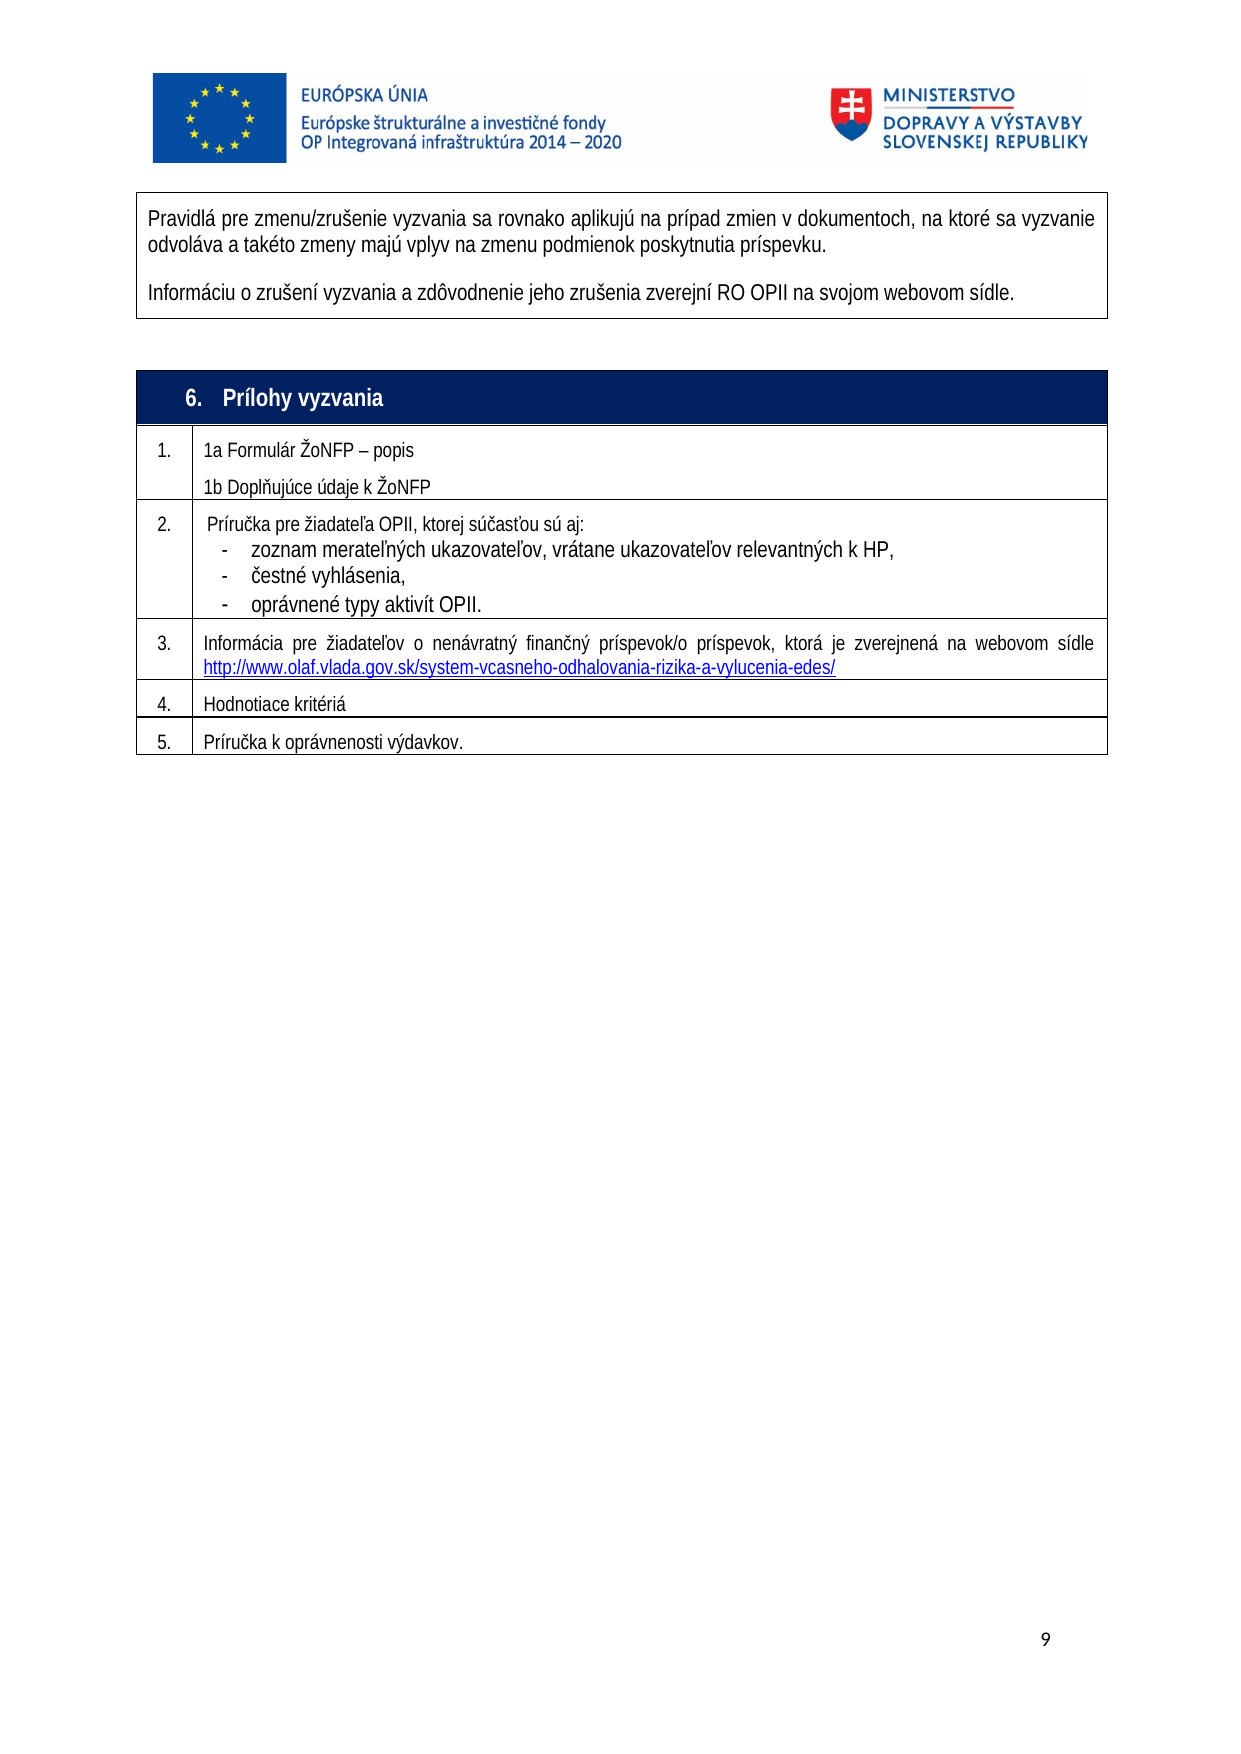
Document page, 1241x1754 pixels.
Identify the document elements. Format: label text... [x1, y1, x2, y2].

table_cell 4. [137, 680, 192, 716]
table_cell Príručka k oprávnenosti výdavkov. [193, 718, 1107, 754]
table_cell Informácia pre žiadateľov o nenávratný finančný príspevok/o príspevok, ktorá je zverejnená na webovom sídle http://www.olaf.vlada.gov.sk/system-vcasneho-odhalovania-rizika-a-vylucenia-edes/ [193, 619, 1107, 679]
table_cell Príručka pre žiadateľa OPII, ktorej súčasťou sú aj: zoznam merateľných ukazovateľov, vrátane ukazovateľov relevantných k HP, čestné vyhlásenia, oprávnené typy aktivít OPII. [193, 500, 1107, 617]
picture [152, 73, 1088, 163]
table_cell 1. [137, 426, 192, 498]
table_cell 5. [137, 718, 192, 754]
table_header Prílohy vyzvania [137, 371, 1107, 424]
table_cell 1a Formulár ŽoNFP – popis 1b Doplňujúce údaje k ŽoNFP [193, 426, 1107, 498]
table_cell 3. [137, 619, 192, 679]
table_cell 2. [137, 500, 192, 617]
table_cell Hodnotiace kritériá [193, 680, 1107, 716]
